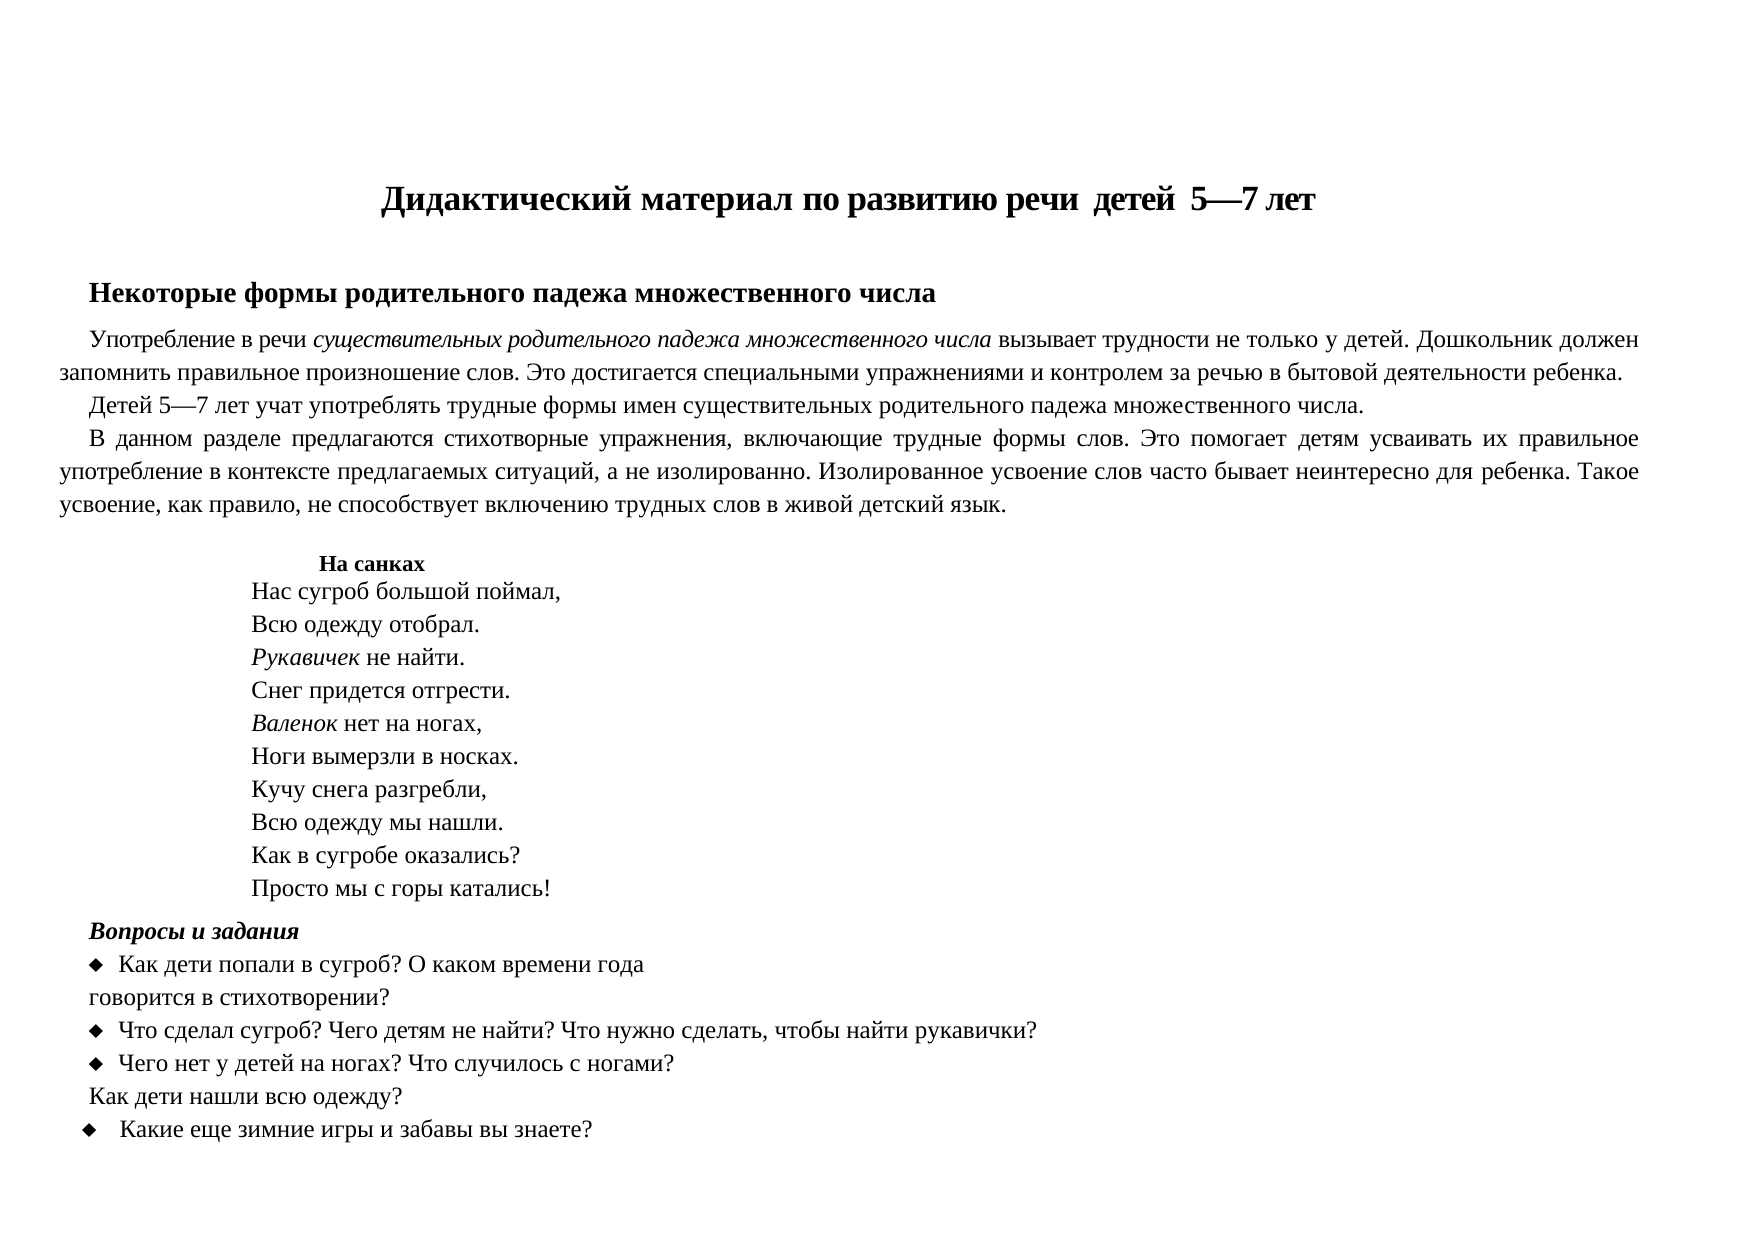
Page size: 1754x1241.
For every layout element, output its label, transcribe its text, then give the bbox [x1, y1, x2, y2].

list Чего нет у детей на ногах? Что случилось с ногами? [89, 1048, 1727, 1077]
text Всю одежду мы нашли. [222, 807, 1727, 836]
text Валенок нет на ногах, [222, 708, 1727, 737]
text Просто мы с горы катались! [222, 873, 1727, 902]
text Кучу снега разгребли, [222, 774, 1727, 803]
list Как дети попали в сугроб? О каком времени года [89, 949, 1727, 978]
text говорится в стихотворении? [89, 982, 1727, 1011]
list Какие еще зимние игры и забавы вы знаете? [82, 1114, 1634, 1143]
text Как дети нашли всю одежду? [89, 1081, 1727, 1110]
text Как в сугробе оказались? [222, 840, 1727, 869]
list Что сделал сугроб? Чего детям не найти? Что нужно сделать, чтобы найти рукавички? [89, 1015, 1727, 1044]
text Некоторые формы родительного падежа множественного числа [59, 281, 1727, 308]
text Вопросы и задания [59, 916, 1727, 945]
text Дидактический материал по развитию речи детей 5—7 лет [89, 178, 1609, 218]
text Всю одежду отобрал. [222, 609, 1727, 638]
text Ноги вымерзли в носках. [222, 741, 1727, 770]
text Снег придется отгрести. [222, 675, 1727, 704]
text На санках [44, 550, 1639, 576]
text Употребление в речи существительных родительного падежа множественного числа вызывает трудности не только у детей. Дошкольник должен запомнить правильное произношение слов. Это достигается специальными упражнениями и контролем за речью в бытовой деятельности ребенка. [59, 324, 1639, 386]
text В данном разделе предлагаются стихотворные упражнения, включающие трудные формы слов. Это помогает детям усваивать их правильное употребление в контексте предлагаемых ситуаций, а не изолированно. Изолированное усвоение слов часто бывает неинтересно для ребенка. Такое усвоение, как правило, не способствует включению трудных слов в живой детский язык. [59, 423, 1639, 518]
text Рукавичек не найти. [222, 642, 1727, 671]
text Детей 5—7 лет учат употреблять трудные формы имен существительных родительного падежа множественного числа. [59, 390, 1639, 418]
text Нас сугроб большой поймал, [222, 576, 1639, 605]
